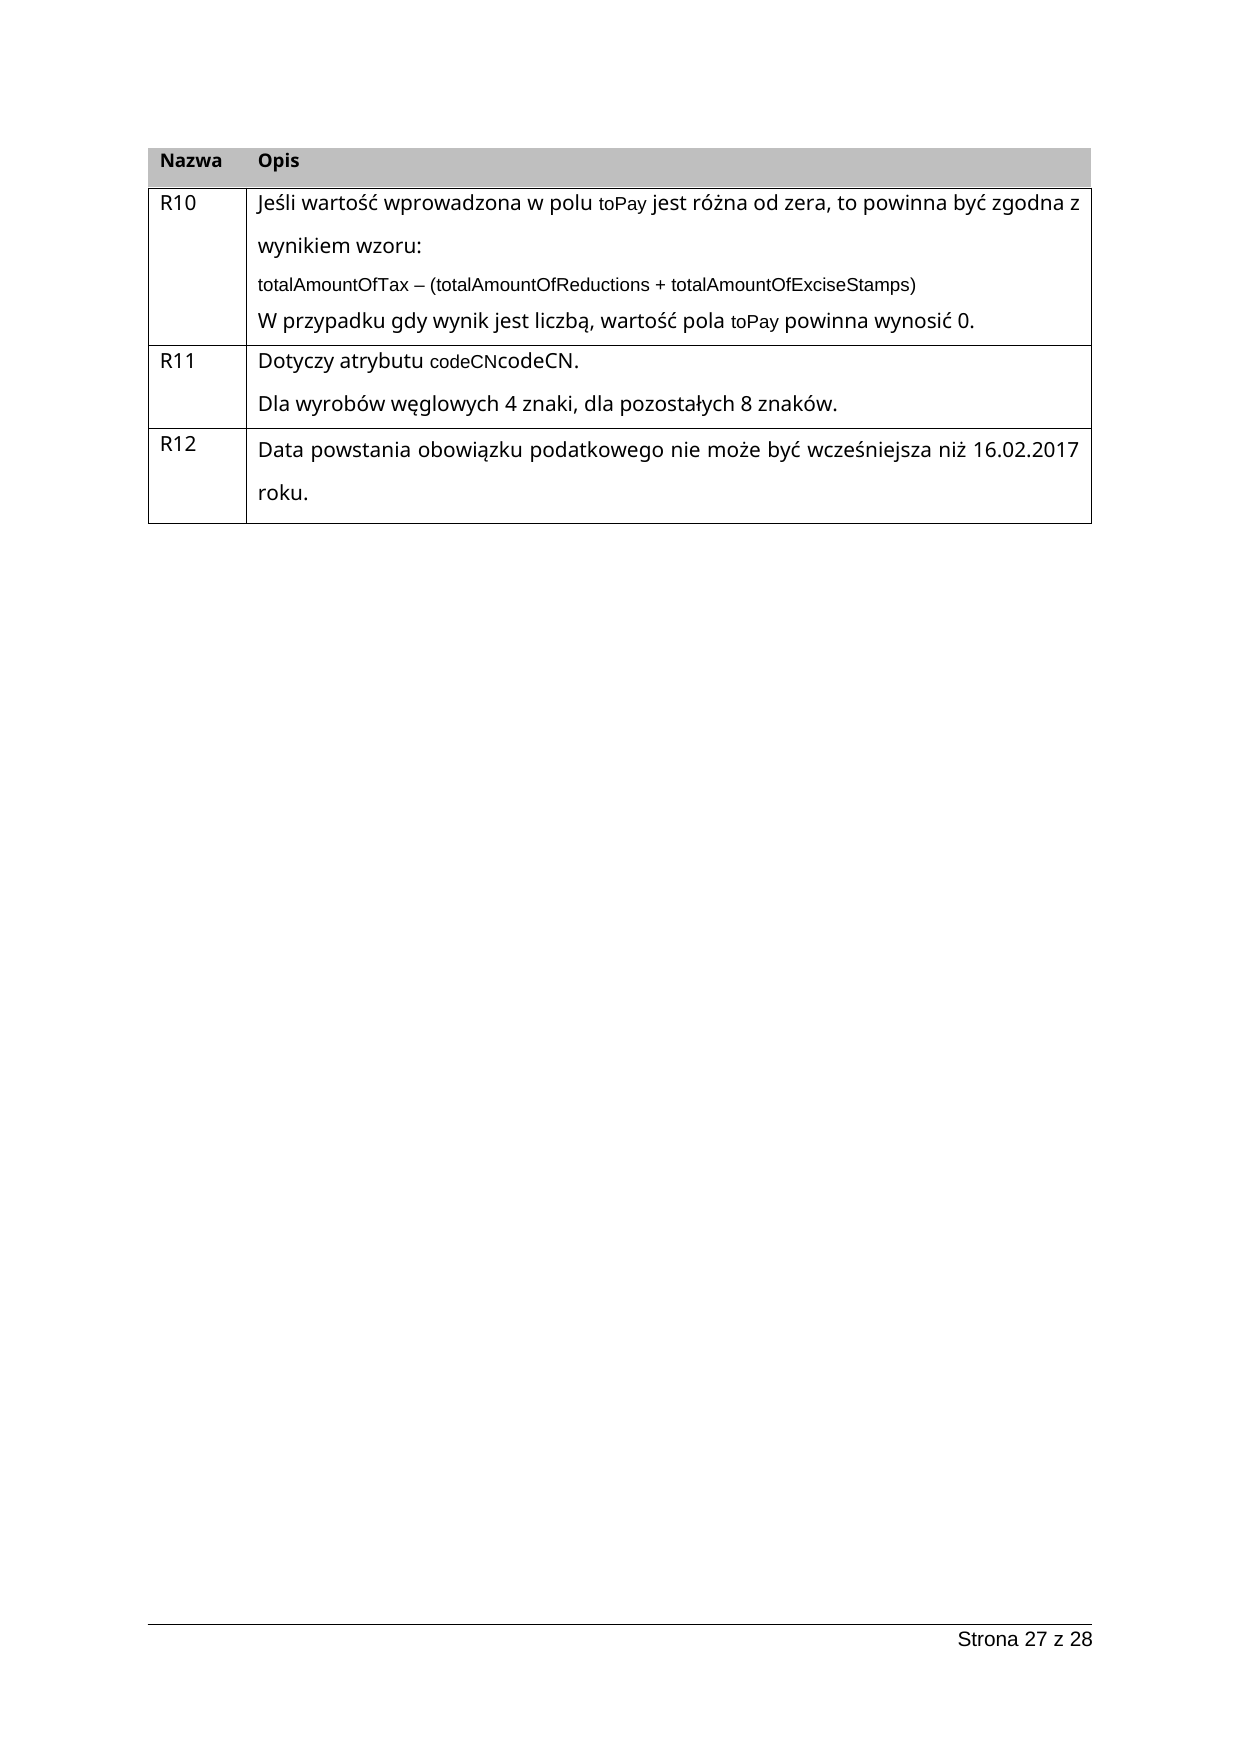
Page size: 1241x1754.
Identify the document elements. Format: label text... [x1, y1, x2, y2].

table_cell R11 [149, 346, 246, 428]
table_cell R12 [149, 429, 246, 523]
table_header Nazwa [148, 148, 246, 187]
table_header Opis [246, 148, 1091, 187]
table_cell Jeśli wartość wprowadzona w polu toPay jest różna od zera, to powinna być zgodna z wynikiem wzoru: totalAmount‌Of‌Tax – (totalAmount‌Of‌Reductions + totalAmount‌Of‌Excise‌Stamps) W przypadku gdy wynik jest liczbą, wartość pola toPay powinna wynosić 0. [247, 189, 1091, 345]
table_cell R10 [149, 189, 246, 345]
table_cell Data powstania obowiązku podatkowego nie może być wcześniejsza niż 16.02.2017 roku. [247, 429, 1091, 523]
table_cell Dotyczy atrybutu codeCNcodeCN. Dla wyrobów węglowych 4 znaki, dla pozostałych 8 znaków. [247, 346, 1091, 428]
